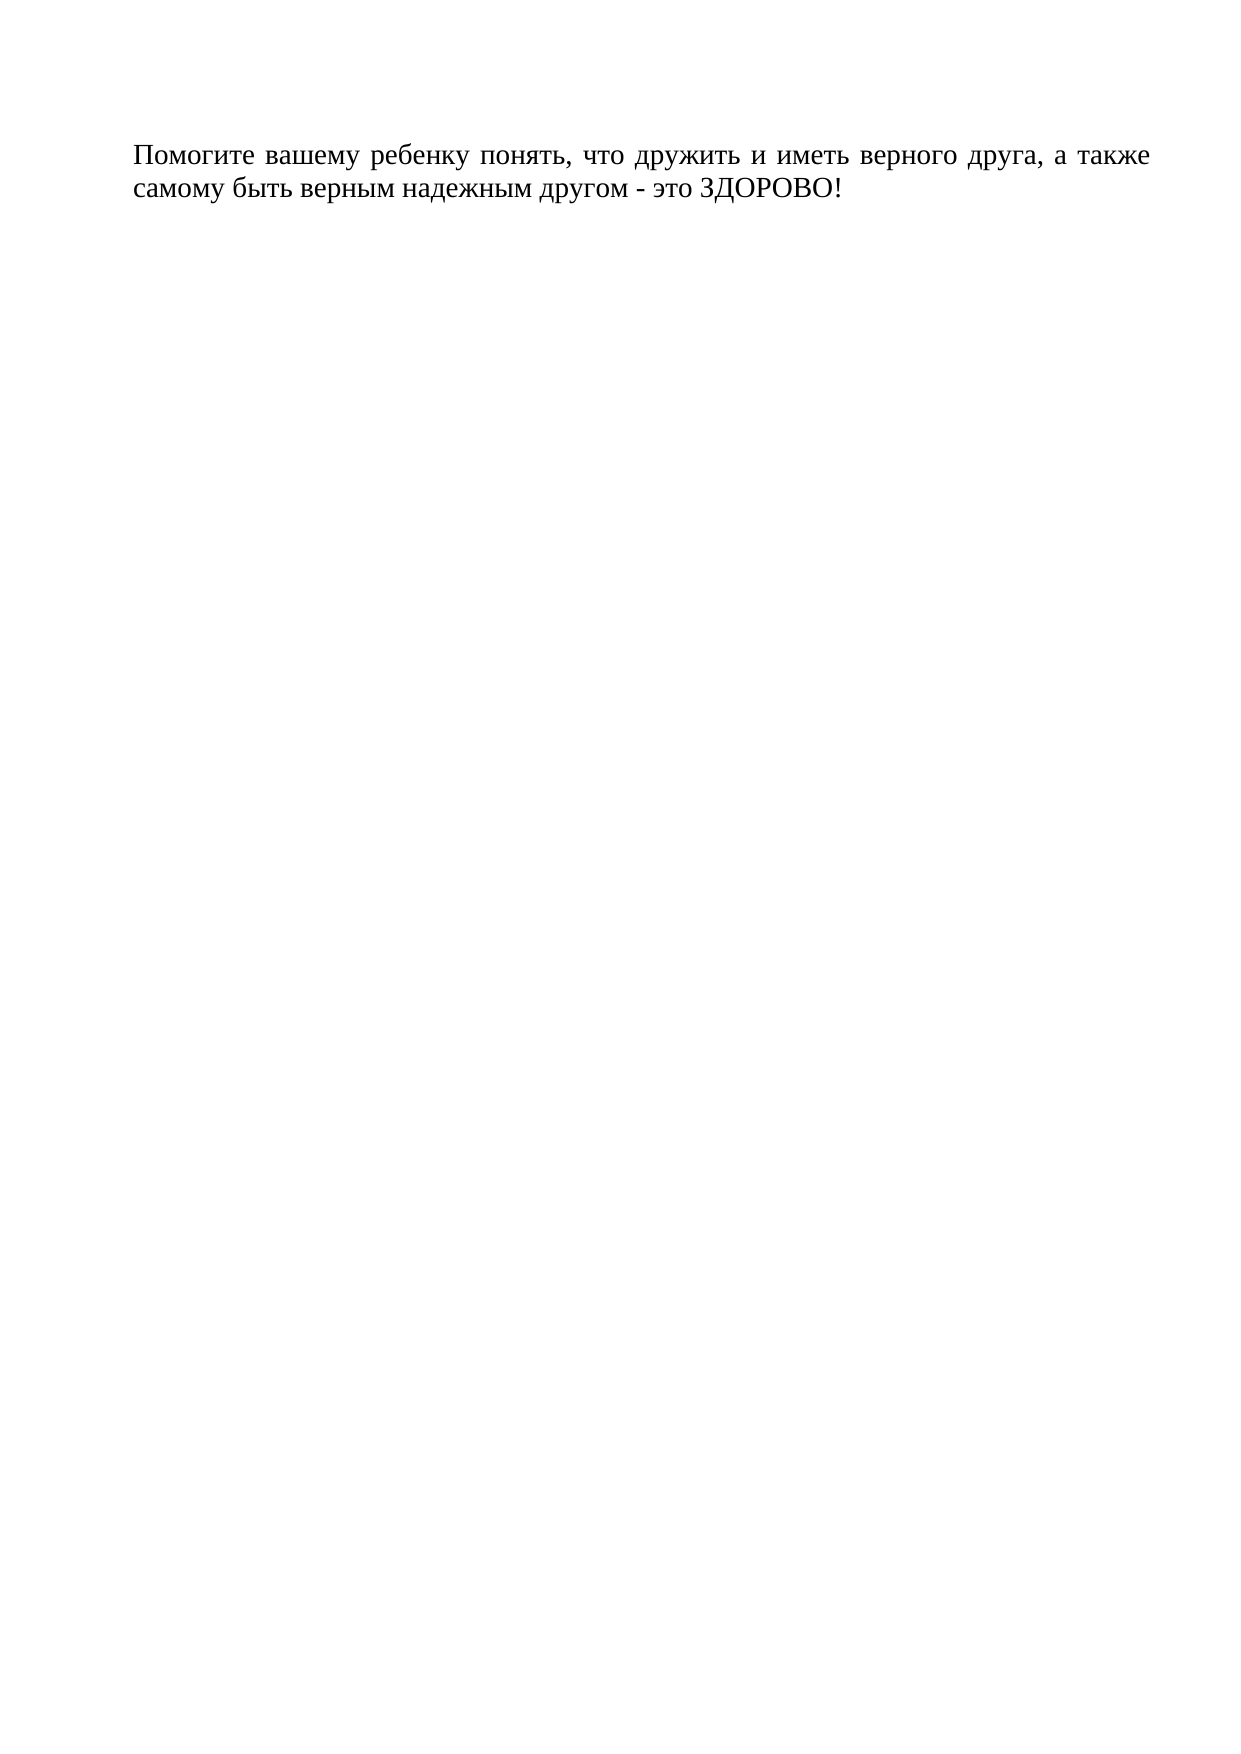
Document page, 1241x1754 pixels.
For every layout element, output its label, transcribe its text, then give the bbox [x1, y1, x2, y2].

list Помогите вашему ребенку понять, что дружить и иметь верного друга, а также самому быть верным надежным другом - это ЗДОРОВО! [133, 137, 1152, 204]
